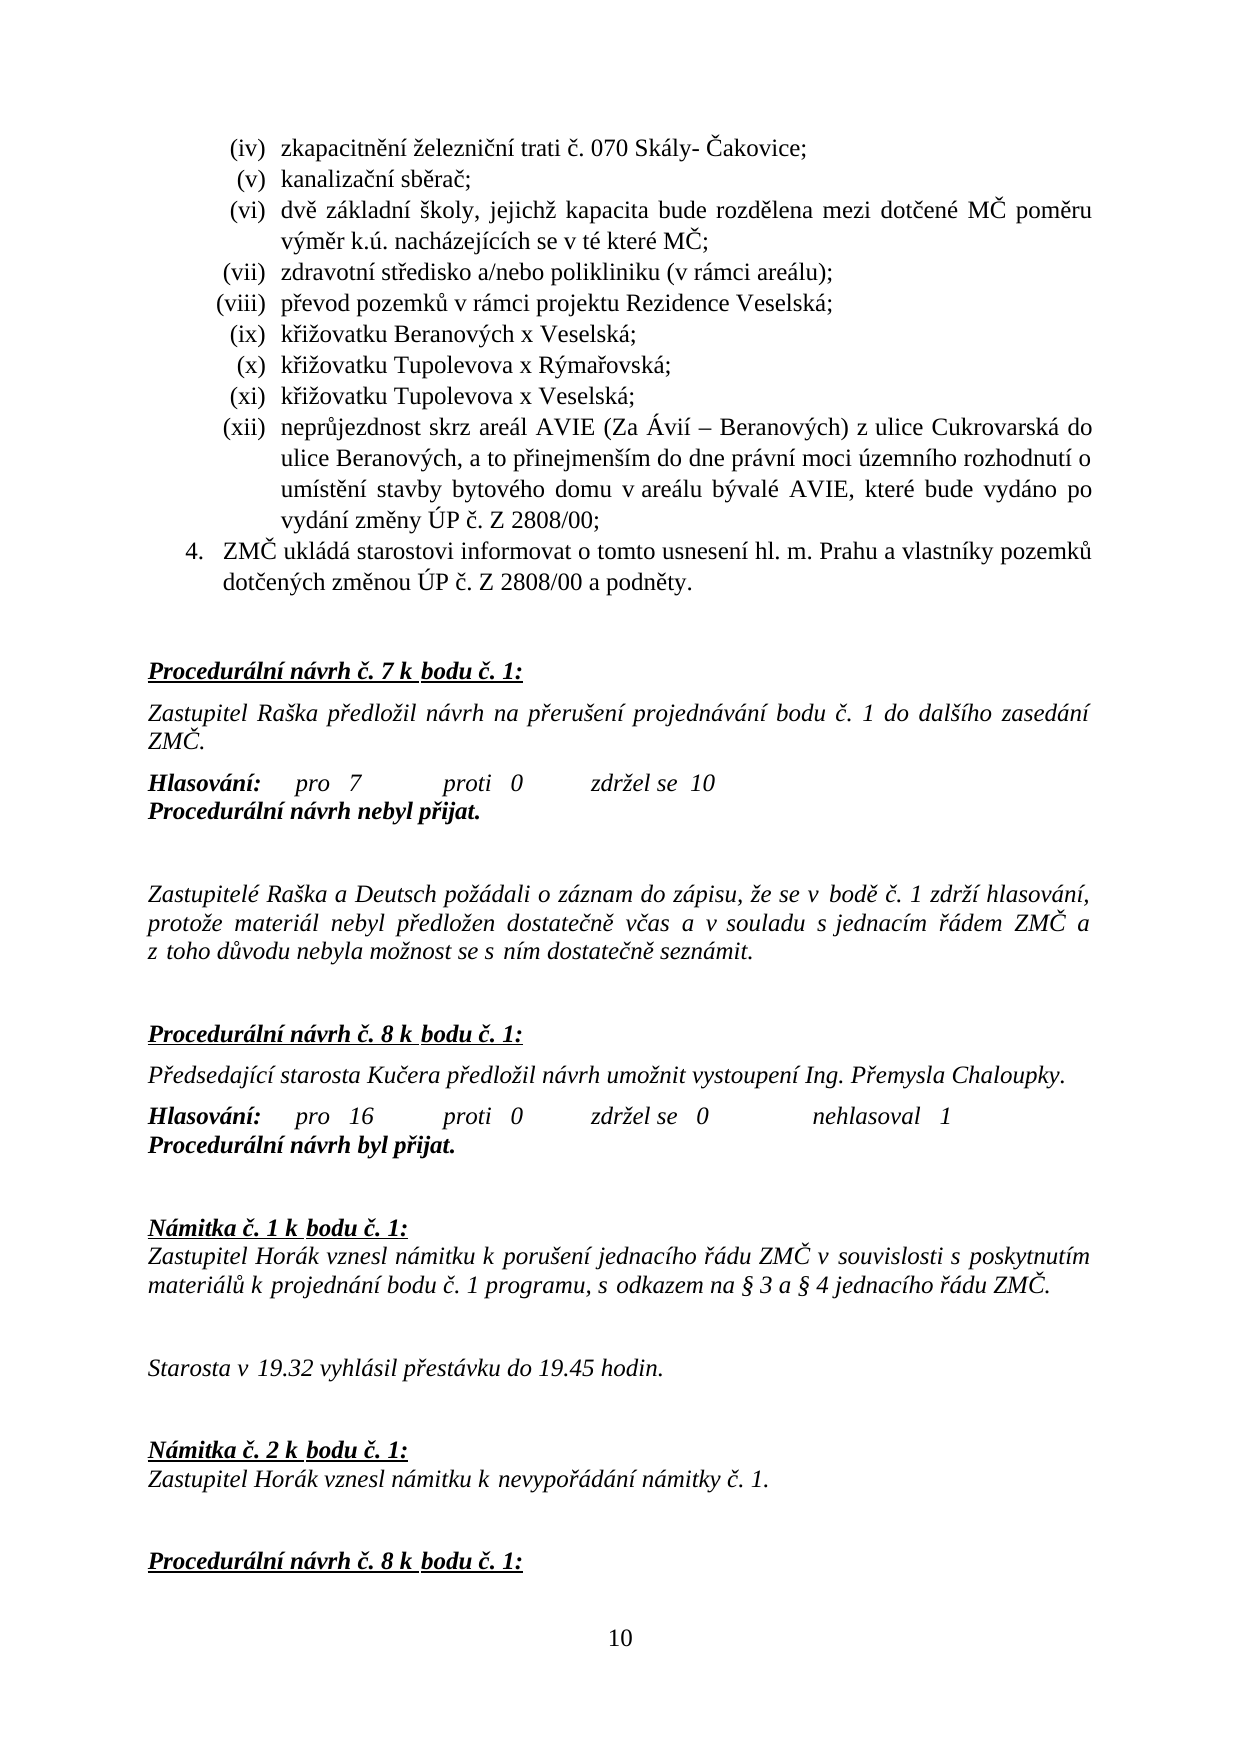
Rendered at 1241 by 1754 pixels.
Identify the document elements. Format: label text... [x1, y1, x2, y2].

text Zastupitelé Raška a Deutsch požádali o záznam do zápisu, že se v bodě č. 1 zdrží hlasování, protože materiál nebyl předložen dostatečně včas a v souladu s jednacím řádem ZMČ a z toho důvodu nebyla možnost se s ním dostatečně seznámit. [148, 879, 1093, 965]
list zkapacitnění železniční trati č. 070 Skály- Čakovice; [266, 133, 1093, 162]
text Předsedající starosta Kučera předložil návrh umožnit vystoupení Ing. Přemysla Chaloupky. [148, 1060, 1093, 1089]
text Zastupitel Horák vznesl námitku k porušení jednacího řádu ZMČ v souvislosti s poskytnutím materiálů k projednání bodu č. 1 programu, s odkazem na § 3 a § 4 jednacího řádu ZMČ. [148, 1241, 1093, 1299]
text Námitka č. 1 k bodu č. 1: [148, 1213, 1093, 1241]
text Procedurální návrh č. 7 k bodu č. 1: [148, 656, 1093, 685]
list křižovatku Beranových x Veselská; [266, 319, 1093, 348]
text Procedurální návrh nebyl přijat. [148, 796, 1093, 825]
list kanalizační sběrač; [266, 164, 1093, 193]
text Hlasování: pro 16 proti 0 zdržel se 0 nehlasoval 1 [148, 1101, 1093, 1130]
text Zastupitel Raška předložil návrh na přerušení projednávání bodu č. 1 do dalšího zasedání ZMČ. [148, 698, 1093, 755]
text Starosta v 19.32 vyhlásil přestávku do 19.45 hodin. [148, 1353, 1093, 1381]
text Procedurální návrh č. 8 k bodu č. 1: [148, 1546, 1093, 1575]
list převod pozemků v rámci projektu Rezidence Veselská; [266, 288, 1093, 317]
text Hlasování: pro 7 proti 0 zdržel se 10 [148, 768, 1093, 796]
list neprůjezdnost skrz areál AVIE (Za Ávií – Beranových) z ulice Cukrovarská do ulice Beranových, a to přinejmenším do dne právní moci územního rozhodnutí o umístění stavby bytového domu v areálu bývalé AVIE, které bude vydáno po vydání změny ÚP č. Z 2808/00; [266, 412, 1093, 534]
list dvě základní školy, jejichž kapacita bude rozdělena mezi dotčené MČ poměru výměr k.ú. nacházejících se v té které MČ; [266, 195, 1093, 255]
list zdravotní středisko a/nebo polikliniku (v rámci areálu); [266, 257, 1093, 286]
list křižovatku Tupolevova x Veselská; [266, 381, 1093, 410]
list křižovatku Tupolevova x Rýmařovská; [266, 350, 1093, 379]
text Procedurální návrh byl přijat. [148, 1130, 1093, 1159]
text Námitka č. 2 k bodu č. 1: [148, 1435, 1093, 1464]
text Procedurální návrh č. 8 k bodu č. 1: [148, 1019, 1093, 1048]
text Zastupitel Horák vznesl námitku k nevypořádání námitky č. 1. [148, 1464, 1093, 1493]
list ZMČ ukládá starostovi informovat o tomto usnesení hl. m. Prahu a vlastníky pozemků dotčených změnou ÚP č. Z 2808/00 a podněty. [185, 536, 1093, 596]
